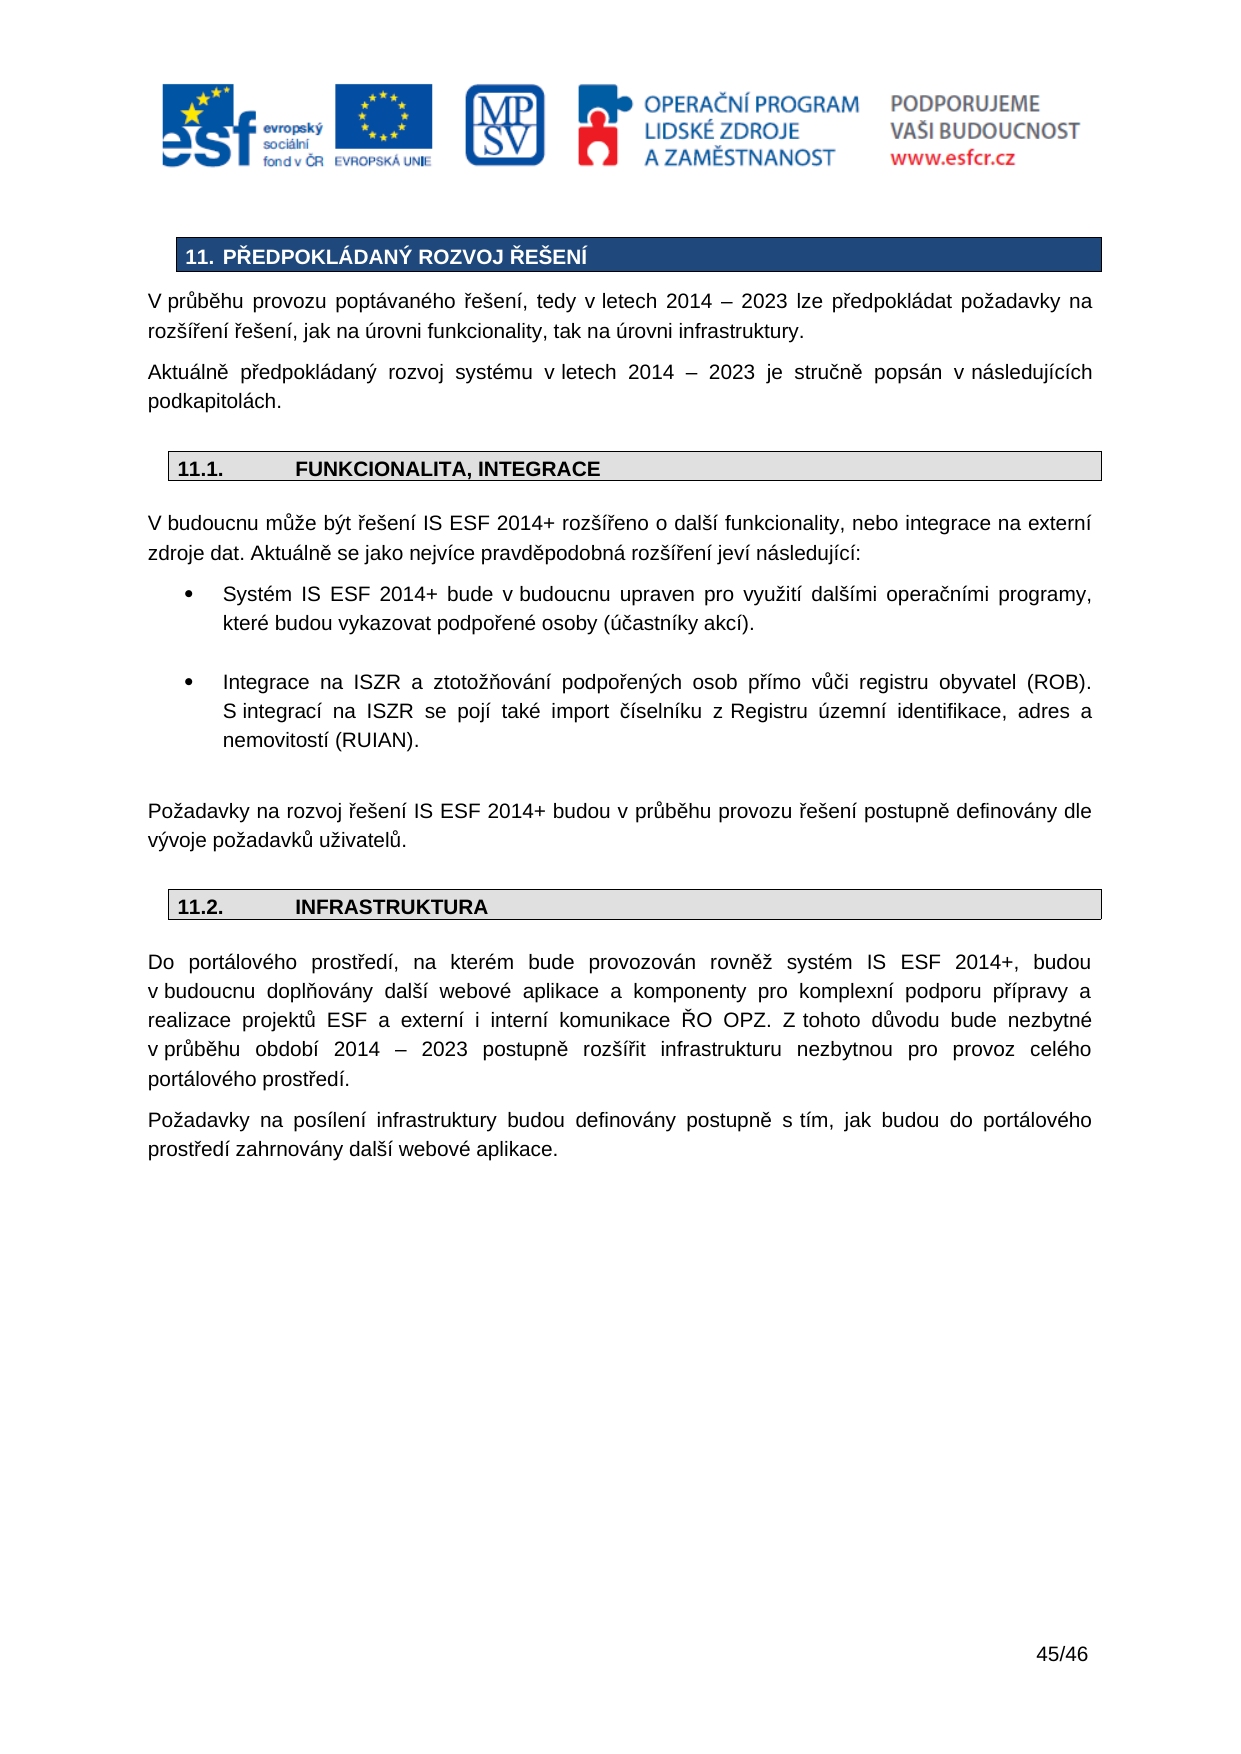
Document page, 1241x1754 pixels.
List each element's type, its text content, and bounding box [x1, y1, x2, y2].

subtitle Funkcionalita, integrace [169, 452, 1101, 480]
subtitle Infrastruktura [169, 890, 1101, 919]
text Požadavky na rozvoj řešení IS ESF 2014+ budou v průběhu provozu řešení postupně definovány dle vývoje požadavků uživatelů. [148, 793, 1093, 852]
text V průběhu provozu poptávaného řešení, tedy v letech 2014 – 2023 lze předpokládat požadavky na rozšíření řešení, jak na úrovni funkcionality, tak na úrovni infrastruktury. [148, 284, 1093, 342]
subtitle Předpokládaný rozvoj řešení [177, 238, 1101, 271]
list Integrace na ISZR a ztotožňování podpořených osob přímo vůči registru obyvatel (ROB). S integrací na ISZR se pojí také import číselníku z Registru územní identifikace, adres a nemovitostí (RUIAN). [185, 664, 1093, 752]
list Systém IS ESF 2014+ bude v budoucnu upraven pro využití dalšími operačními programy, které budou vykazovat podpořené osoby (účastníky akcí). [185, 577, 1093, 635]
text Aktuálně předpokládaný rozvoj systému v letech 2014 – 2023 je stručně popsán v následujících podkapitolách. [148, 355, 1093, 413]
text V budoucnu může být řešení IS ESF 2014+ rozšířeno o další funkcionality, nebo integrace na externí zdroje dat. Aktuálně se jako nejvíce pravděpodobná rozšíření jeví následující: [148, 506, 1093, 564]
text Do portálového prostředí, na kterém bude provozován rovněž systém IS ESF 2014+, budou v budoucnu doplňovány další webové aplikace a komponenty pro komplexní podporu přípravy a realizace projektů ESF a externí i interní komunikace ŘO OPZ. Z tohoto důvodu bude nezbytné v průběhu období 2014 – 2023 postupně rozšířit infrastrukturu nezbytnou pro provoz celého portálového prostředí. [148, 944, 1093, 1090]
text Požadavky na posílení infrastruktury budou definovány postupně s tím, jak budou do portálového prostředí zahrnovány další webové aplikace. [148, 1103, 1093, 1161]
